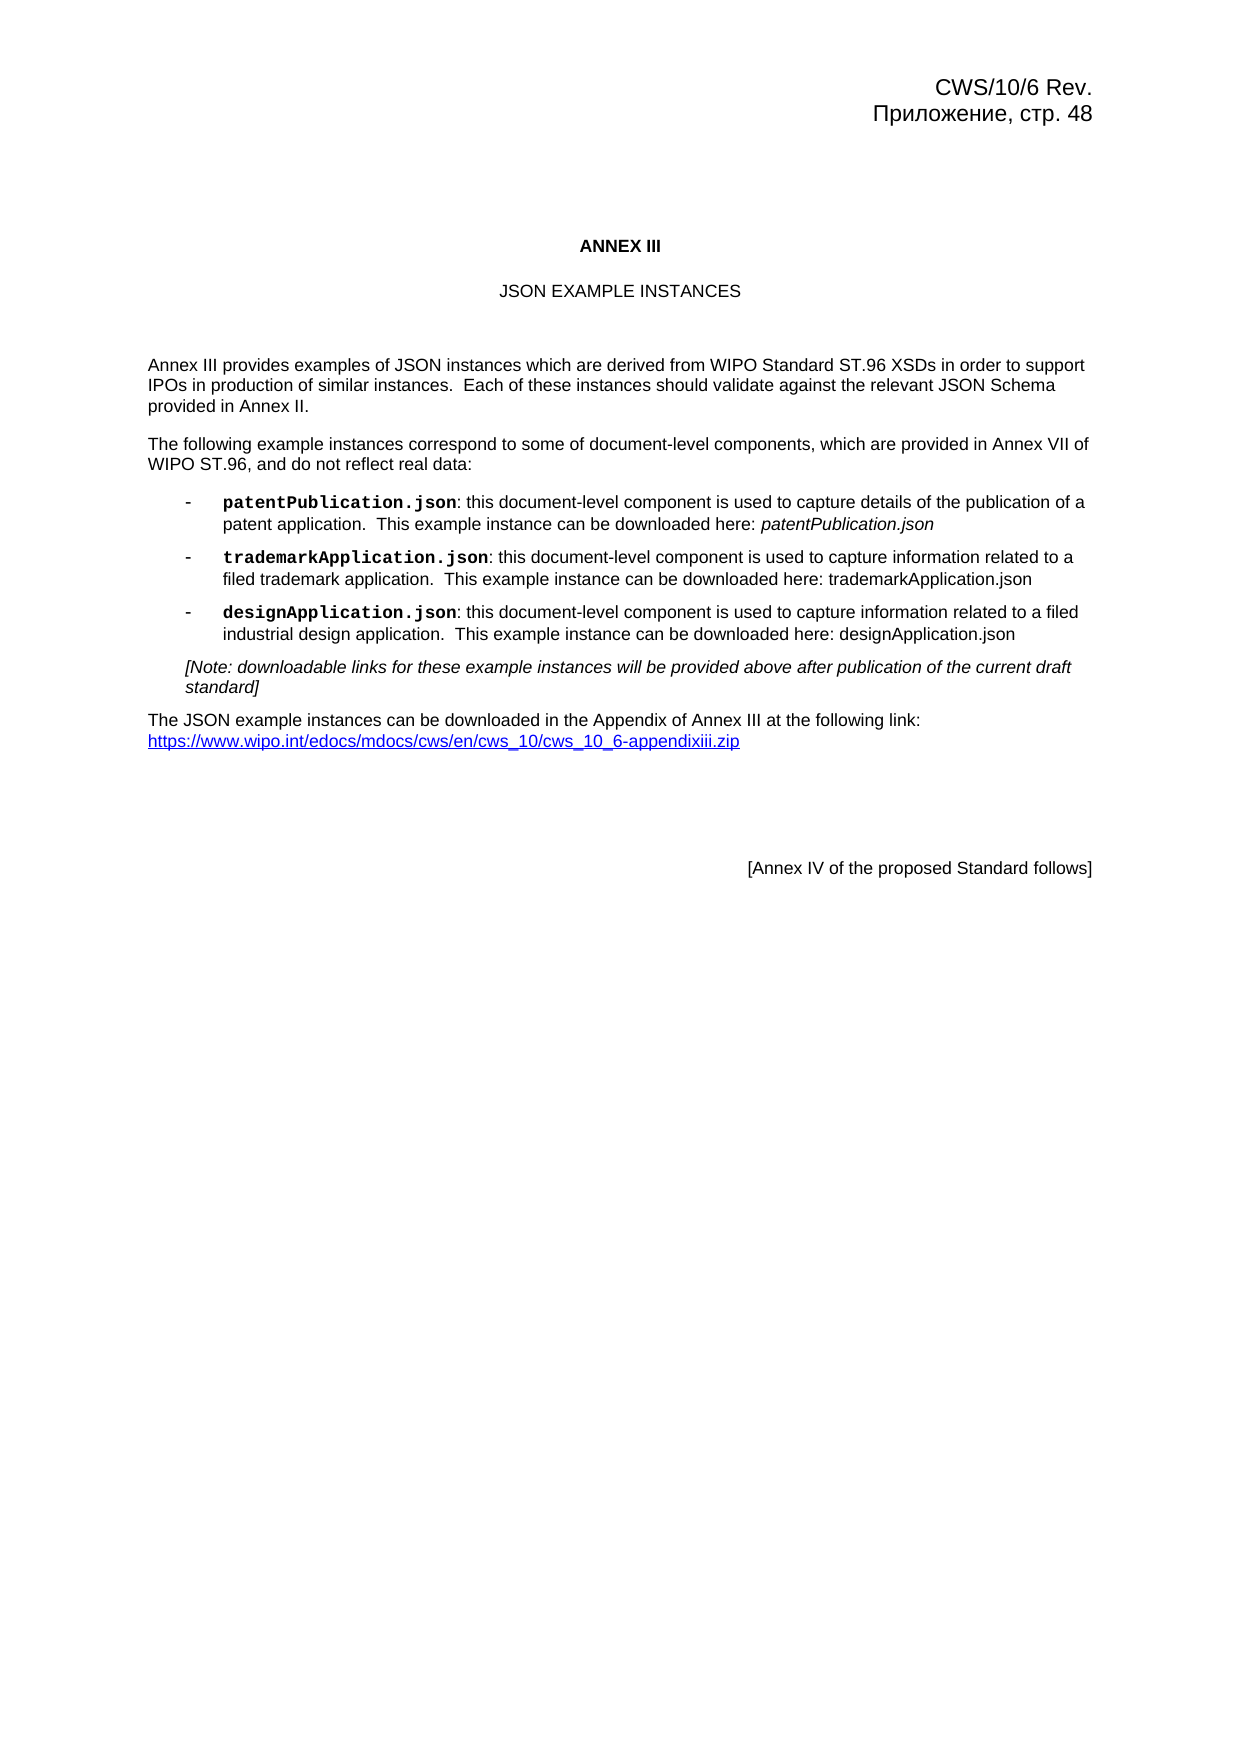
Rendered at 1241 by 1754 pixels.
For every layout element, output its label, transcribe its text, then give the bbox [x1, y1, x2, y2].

text Annex III provides examples of JSON instances which are derived from WIPO Standard ST.96 XSDs in order to support IPOs in production of similar instances. Each of these instances should validate against the relevant JSON Schema provided in Annex II. [148, 355, 1093, 416]
subtitle JSON EXAMPLE INSTANCES [148, 281, 1093, 302]
text [Annex IV of the proposed Standard follows] [148, 858, 1093, 878]
text The JSON example instances can be downloaded in the Appendix of Annex III at the following link: [148, 710, 1093, 731]
text [Note: downloadable links for these example instances will be provided above after publication of the current draft standard] [185, 657, 1093, 698]
text https://www.wipo.int/edocs/mdocs/cws/en/cws_10/cws_10_6-appendixiii.zip [148, 731, 1093, 751]
list trademarkApplication.json: this document-level component is used to capture information related to a filed trademark application. This example instance can be downloaded here: trademarkApplication.json [185, 547, 1093, 589]
text The following example instances correspond to some of document-level components, which are provided in Annex VII of WIPO ST.96, and do not reflect real data: [148, 434, 1093, 474]
subtitle ANNEX III [148, 236, 1093, 256]
list designApplication.json: this document-level component is used to capture information related to a filed industrial design application. This example instance can be downloaded here: designApplication.json [185, 602, 1093, 644]
list patentPublication.json: this document-level component is used to capture details of the publication of a patent application. This example instance can be downloaded here: patentPublication.json [185, 492, 1093, 534]
